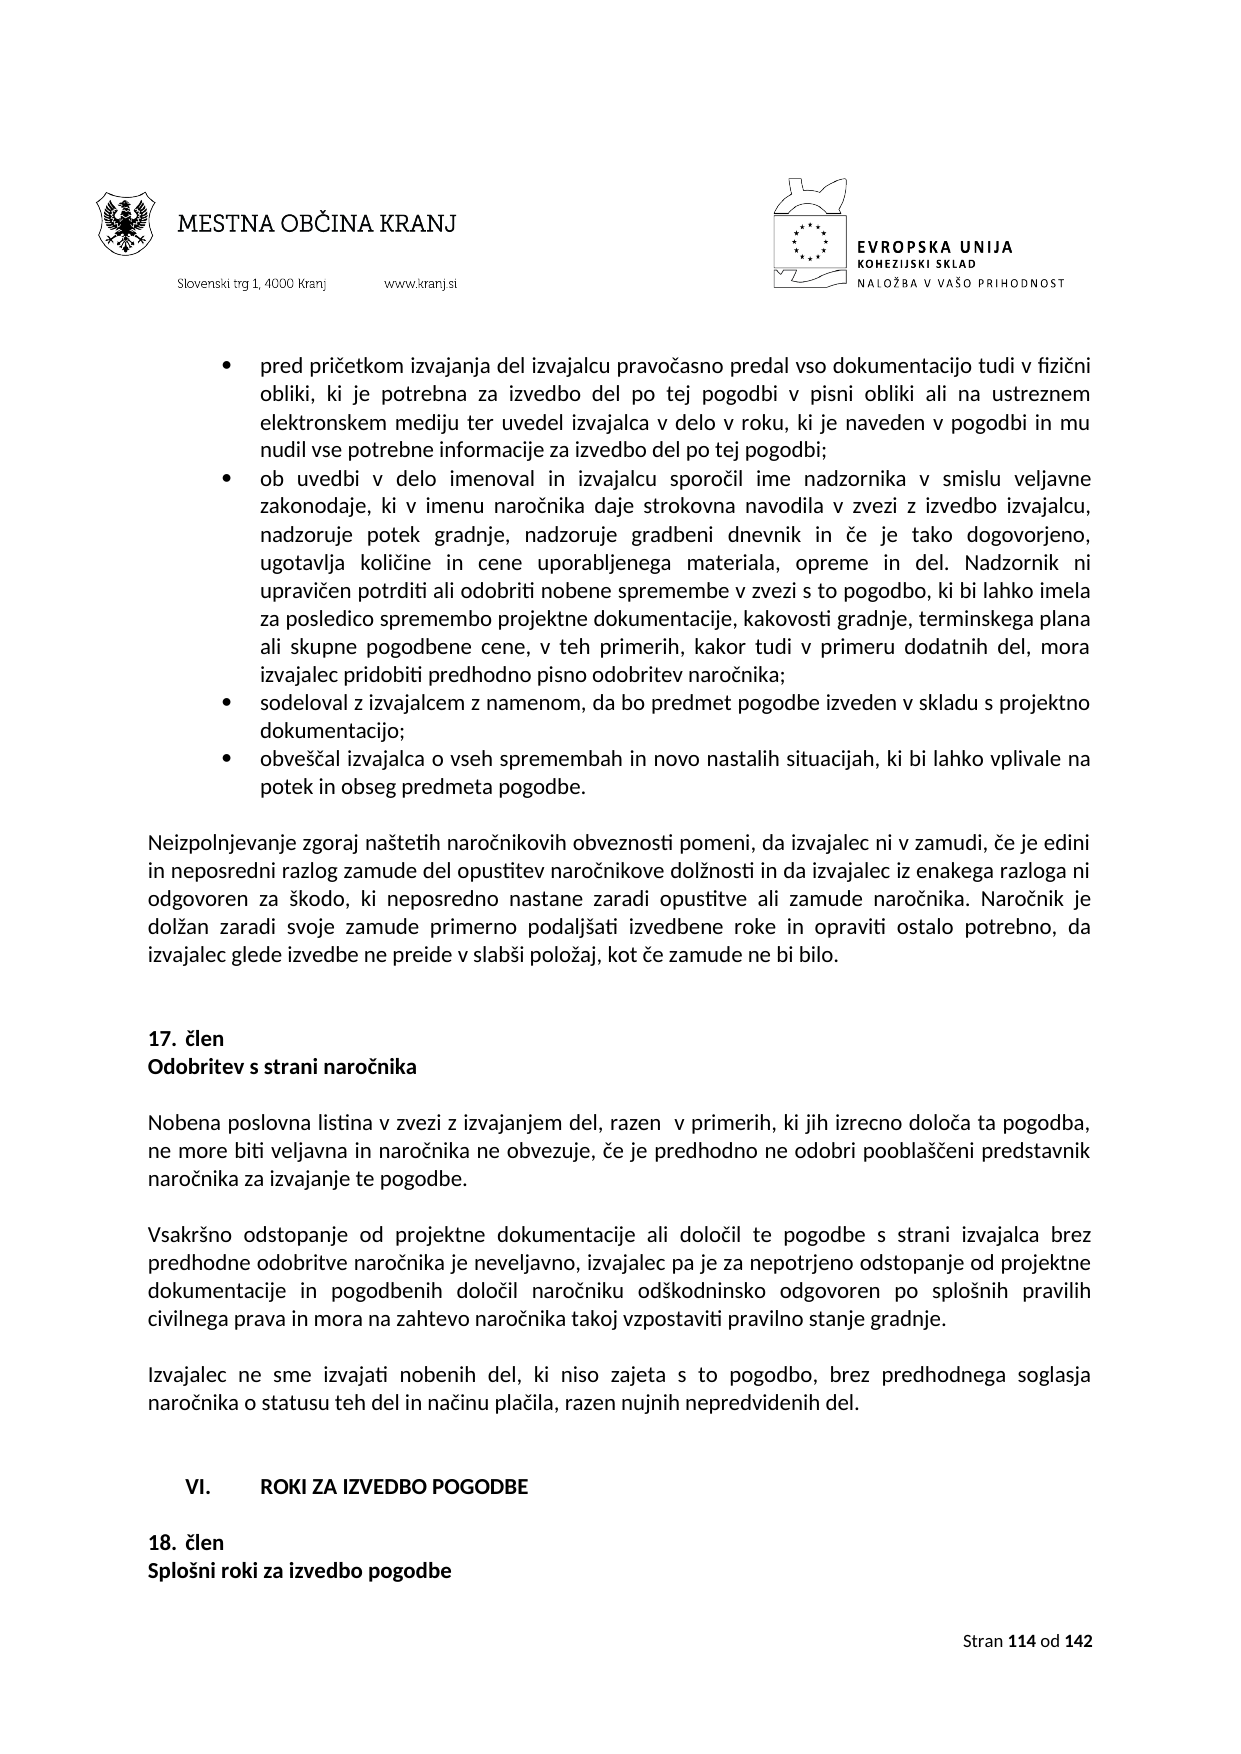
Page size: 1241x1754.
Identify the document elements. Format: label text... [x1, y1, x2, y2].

list obveščal izvajalca o vseh spremembah in novo nastalih situacijah, ki bi lahko vplivale na potek in obseg predmeta pogodbe. [223, 744, 1093, 800]
text Odobritev s strani naročnika [148, 1052, 1093, 1080]
text Vsakršno odstopanje od projektne dokumentacije ali določil te pogodbe s strani izvajalca brez predhodne odobritve naročnika je neveljavno, izvajalec pa je za nepotrjeno odstopanje od projektne dokumentacije in pogodbenih določil naročniku odškodninsko odgovoren po splošnih pravilih civilnega prava in mora na zahtevo naročnika takoj vzpostaviti pravilno stanje gradnje. [148, 1220, 1093, 1332]
text Neizpolnjevanje zgoraj naštetih naročnikovih obveznosti pomeni, da izvajalec ni v zamudi, če je edini in neposredni razlog zamude del opustitev naročnikove dolžnosti in da izvajalec iz enakega razloga ni odgovoren za škodo, ki neposredno nastane zaradi opustitve ali zamude naročnika. Naročnik je dolžan zaradi svoje zamude primerno podaljšati izvedbene roke in opraviti ostalo potrebno, da izvajalec glede izvedbe ne preide v slabši položaj, kot če zamude ne bi bilo. [148, 828, 1093, 968]
text Splošni roki za izvedbo pogodbe [148, 1556, 1093, 1584]
picture [0, 0, 1241, 352]
list pred pričetkom izvajanja del izvajalcu pravočasno predal vso dokumentacijo tudi v fizični obliki, ki je potrebna za izvedbo del po tej pogodbi v pisni obliki ali na ustreznem elektronskem mediju ter uvedel izvajalca v delo v roku, ki je naveden v pogodbi in mu nudil vse potrebne informacije za izvedbo del po tej pogodbi; [223, 148, 1093, 464]
text Izvajalec ne sme izvajati nobenih del, ki niso zajeta s to pogodbo, brez predhodnega soglasja naročnika o statusu teh del in načinu plačila, razen nujnih nepredvidenih del. [148, 1360, 1093, 1416]
list člen [148, 1024, 1093, 1052]
text Nobena poslovna listina v zvezi z izvajanjem del, razen v primerih, ki jih izrecno določa ta pogodba, ne more biti veljavna in naročnika ne obvezuje, če je predhodno ne odobri pooblaščeni predstavnik naročnika za izvajanje te pogodbe. [148, 1108, 1093, 1192]
list ob uvedbi v delo imenoval in izvajalcu sporočil ime nadzornika v smislu veljavne zakonodaje, ki v imenu naročnika daje strokovna navodila v zvezi z izvedbo izvajalcu, nadzoruje potek gradnje, nadzoruje gradbeni dnevnik in če je tako dogovorjeno, ugotavlja količine in cene uporabljenega materiala, opreme in del. Nadzornik ni upravičen potrditi ali odobriti nobene spremembe v zvezi s to pogodbo, ki bi lahko imela za posledico spremembo projektne dokumentacije, kakovosti gradnje, terminskega plana ali skupne pogodbene cene, v teh primerih, kakor tudi v primeru dodatnih del, mora izvajalec pridobiti predhodno pisno odobritev naročnika; [223, 464, 1093, 688]
list sodeloval z izvajalcem z namenom, da bo predmet pogodbe izveden v skladu s projektno dokumentacijo; [223, 688, 1093, 744]
list ROKI ZA IZVEDBO POGODBE [185, 1472, 1093, 1500]
list člen [148, 1528, 1093, 1556]
